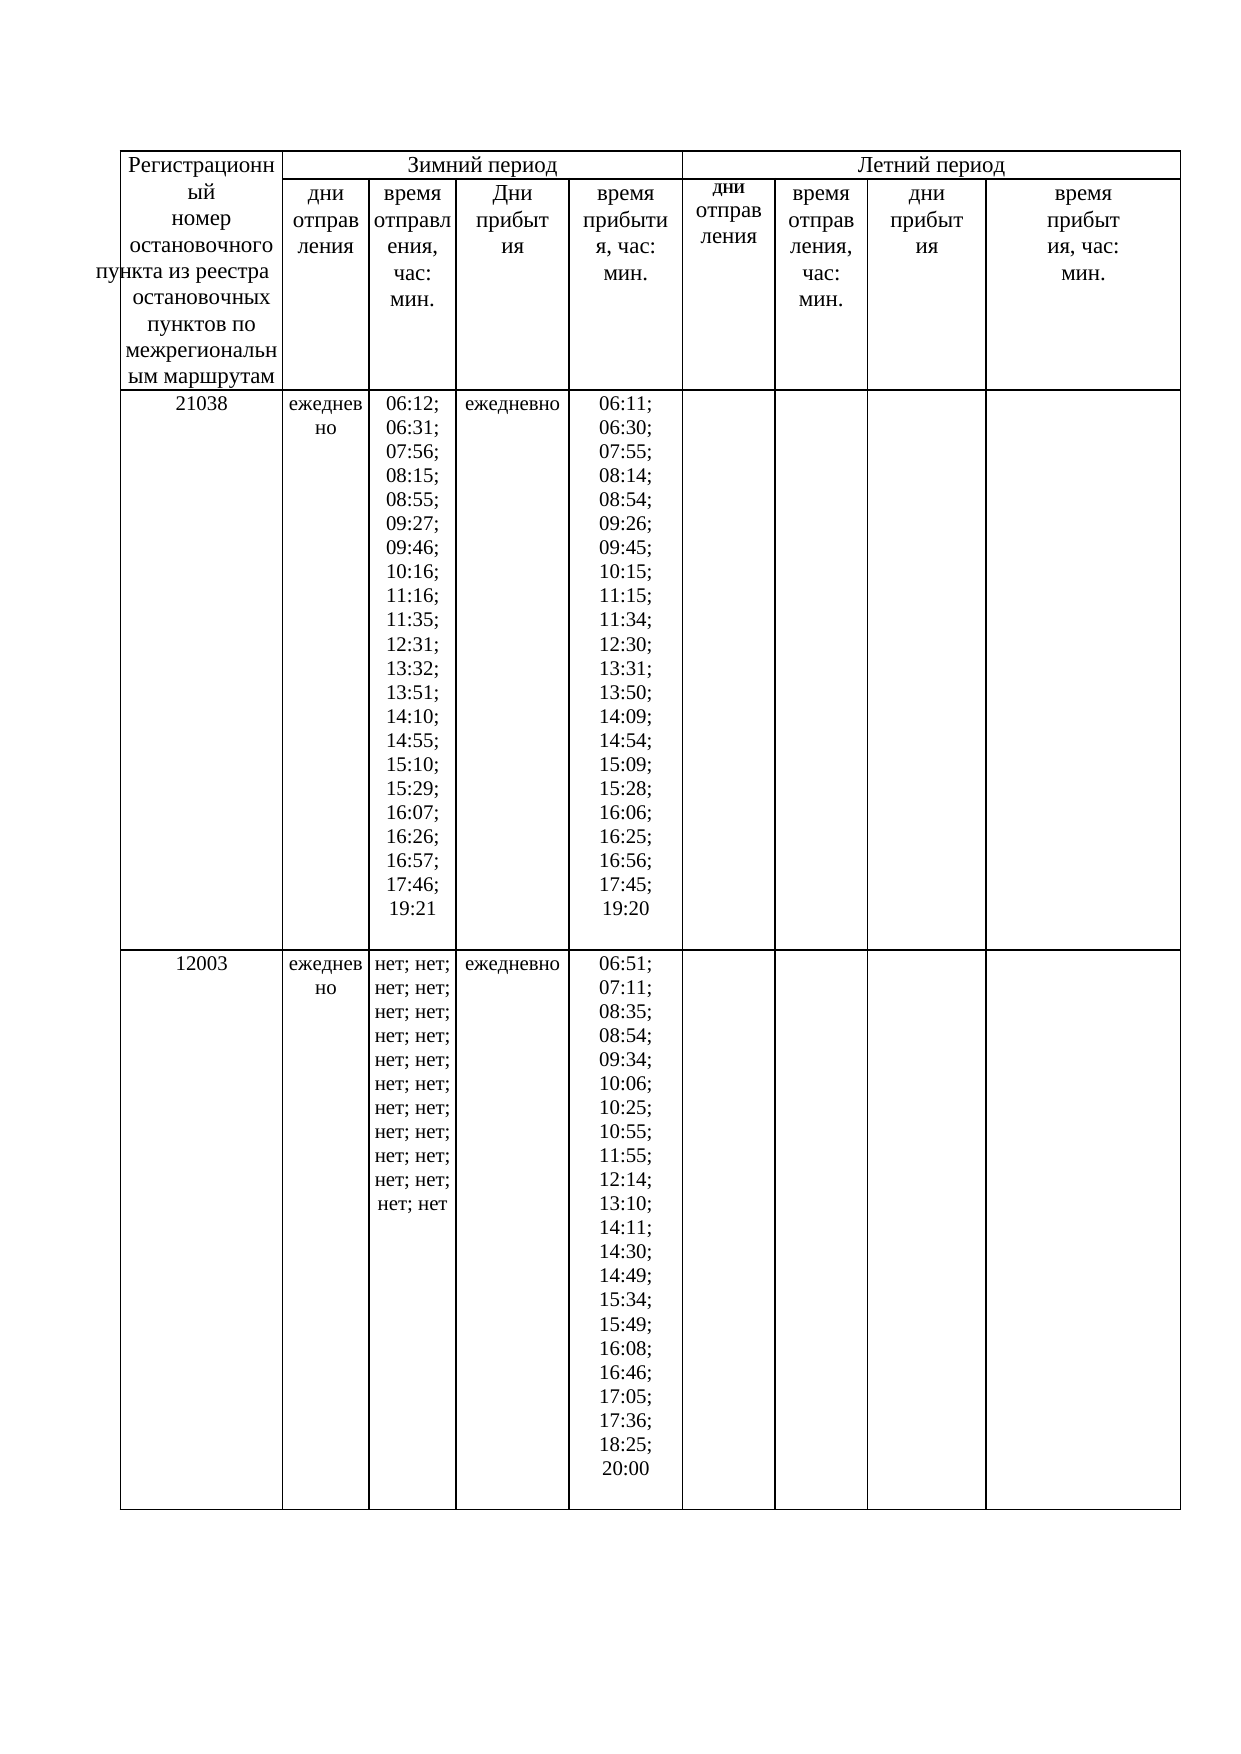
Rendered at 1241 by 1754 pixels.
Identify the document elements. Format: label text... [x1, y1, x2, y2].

table_cell [868, 951, 985, 1509]
table_cell дни отправ ления [283, 180, 368, 389]
table_cell дни прибыт ия [868, 180, 985, 389]
table_cell [776, 951, 867, 1509]
table_cell ежедневно [283, 951, 368, 1509]
table_cell нет; нет; нет; нет; нет; нет; нет; нет; нет; нет; нет; нет; нет; нет; нет; нет; нет; нет; нет; нет; нет; нет [370, 951, 455, 1509]
table_cell [987, 951, 1180, 1509]
table_cell [868, 391, 985, 949]
table_cell время прибыти я, час: мин. [570, 180, 682, 389]
table_cell 06:51; 07:11; 08:35; 08:54; 09:34; 10:06; 10:25; 10:55; 11:55; 12:14; 13:10; 14:11; 14:30; 14:49; 15:34; 15:49; 16:08; 16:46; 17:05; 17:36; 18:25; 20:00 [570, 951, 682, 1509]
table_cell [683, 951, 774, 1509]
table_cell [776, 391, 867, 949]
table_cell время отправ ления, час: мин. [776, 180, 867, 389]
table_header Зимний период [283, 152, 682, 178]
table_cell ДНИ отправ ления [683, 180, 774, 389]
table_cell ежедневно [283, 391, 368, 949]
table_cell время отправл ения, час: мин. [370, 180, 455, 389]
table_header Регистрационный номер остановочного пункта из реестра остановочных пунктов по межрегиональным маршрутам регулярных перевозок [121, 152, 282, 389]
table_cell Дни прибыт ия [457, 180, 568, 389]
table_header Летний период [683, 152, 1180, 178]
table_cell [683, 391, 774, 949]
table_cell ежедневно [457, 391, 568, 949]
table_cell время прибыт ия, час: мин. [987, 180, 1180, 389]
table_cell 06:12; 06:31; 07:56; 08:15; 08:55; 09:27; 09:46; 10:16; 11:16; 11:35; 12:31; 13:32; 13:51; 14:10; 14:55; 15:10; 15:29; 16:07; 16:26; 16:57; 17:46; 19:21 [370, 391, 455, 949]
table_cell 21038 [121, 391, 282, 949]
table_cell 12003 [121, 951, 282, 1509]
table_cell 06:11; 06:30; 07:55; 08:14; 08:54; 09:26; 09:45; 10:15; 11:15; 11:34; 12:30; 13:31; 13:50; 14:09; 14:54; 15:09; 15:28; 16:06; 16:25; 16:56; 17:45; 19:20 [570, 391, 682, 949]
table_cell [987, 391, 1180, 949]
table_cell ежедневно [457, 951, 568, 1509]
